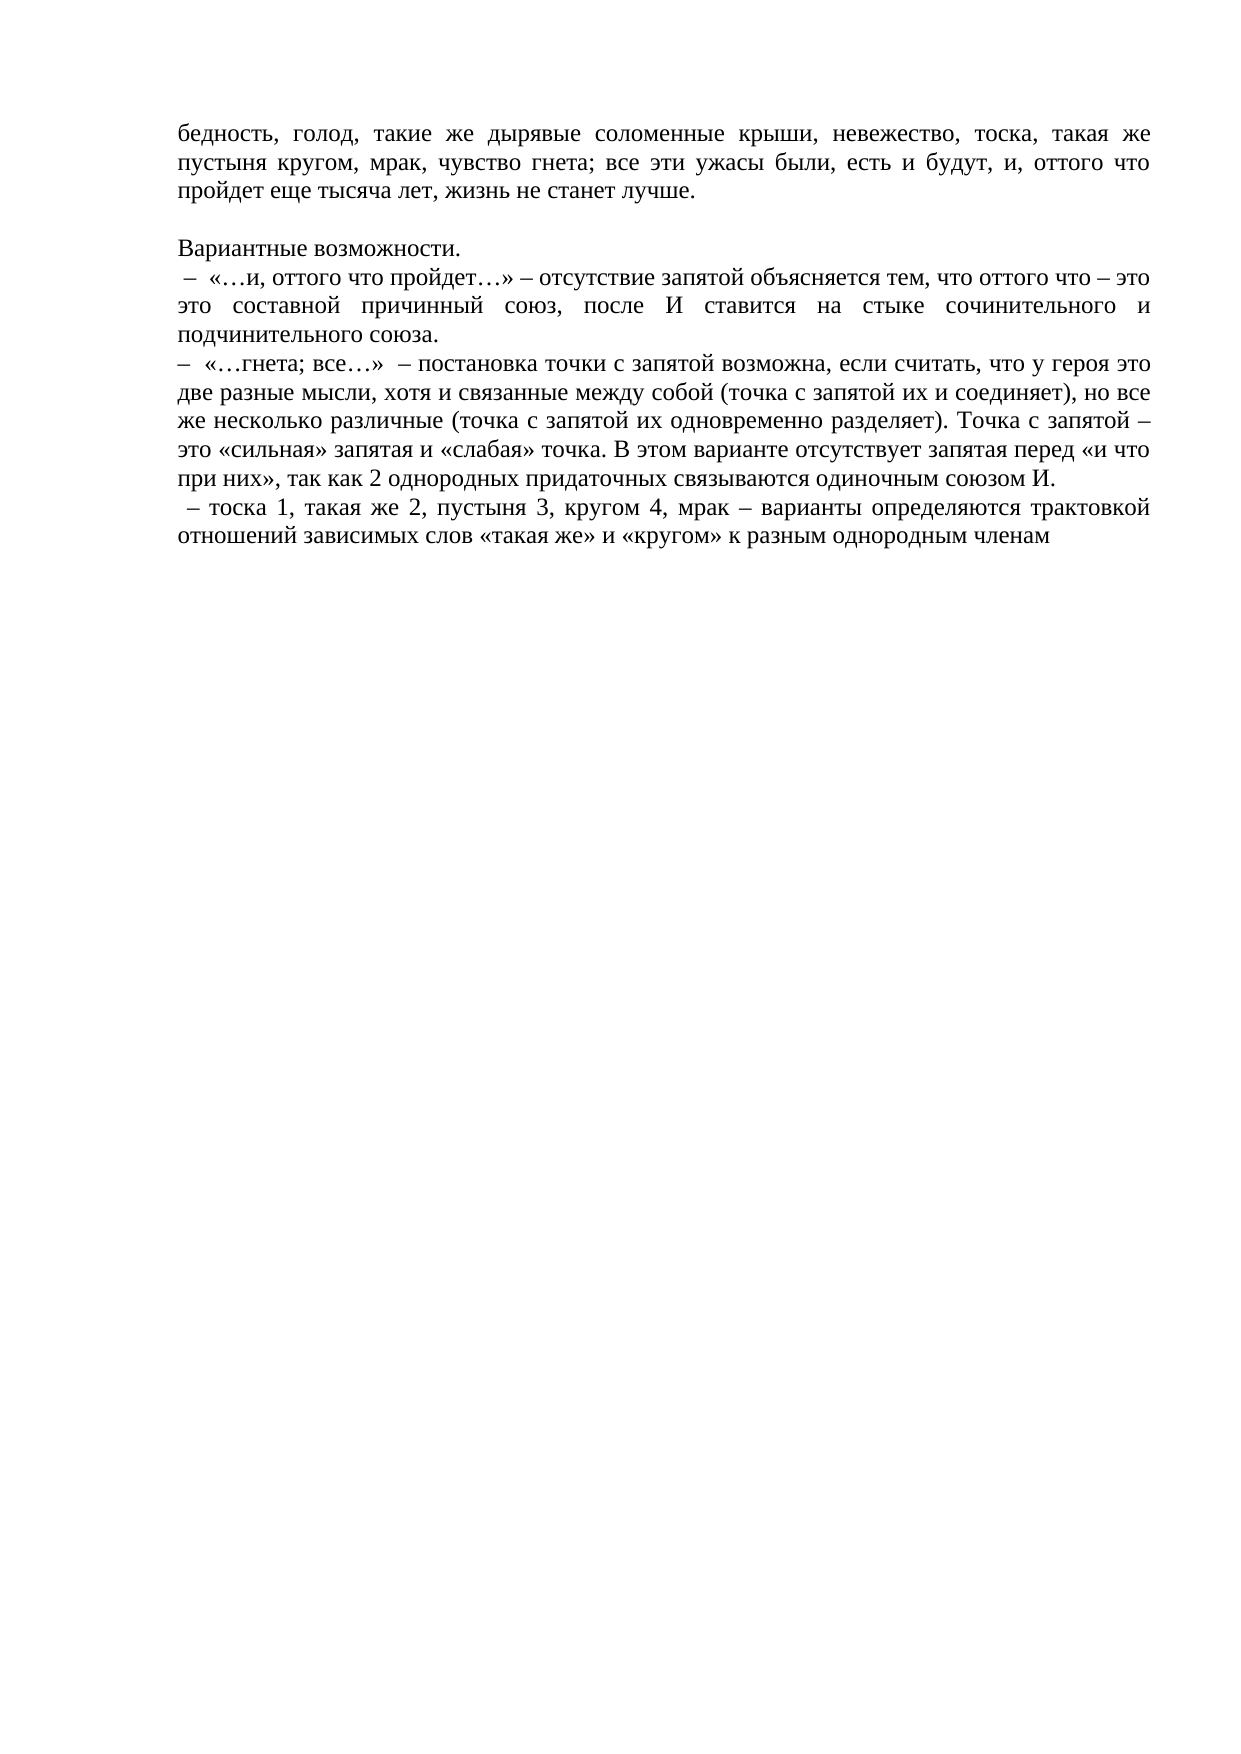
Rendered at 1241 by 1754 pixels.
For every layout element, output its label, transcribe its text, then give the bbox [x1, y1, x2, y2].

text Вариантные возможности. [177, 233, 1152, 262]
text – «…гнета; все…» – постановка точки с запятой возможна, если считать, что у героя это две разные мысли, хотя и связанные между собой (точка с запятой их и соединяет), но все же несколько различные (точка с запятой их одновременно разделяет). Точка с запятой – это «сильная» запятая и «слабая» точка. В этом варианте отсутствует запятая перед «и что при них», так как 2 однородных придаточных связываются одиночным союзом И. [177, 348, 1152, 492]
text – тоска 1, такая же 2, пустыня 3, кругом 4, мрак – варианты определяются трактовкой отношений зависимых слов «такая же» и «кругом» к разным однородным членам [177, 492, 1152, 549]
text – «…и, оттого что пройдет…» – отсутствие запятой объясняется тем, что оттого что – это это составной причинный союз, после И ставится на стыке сочинительного и подчинительного союза. [177, 262, 1152, 348]
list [177, 118, 1152, 204]
